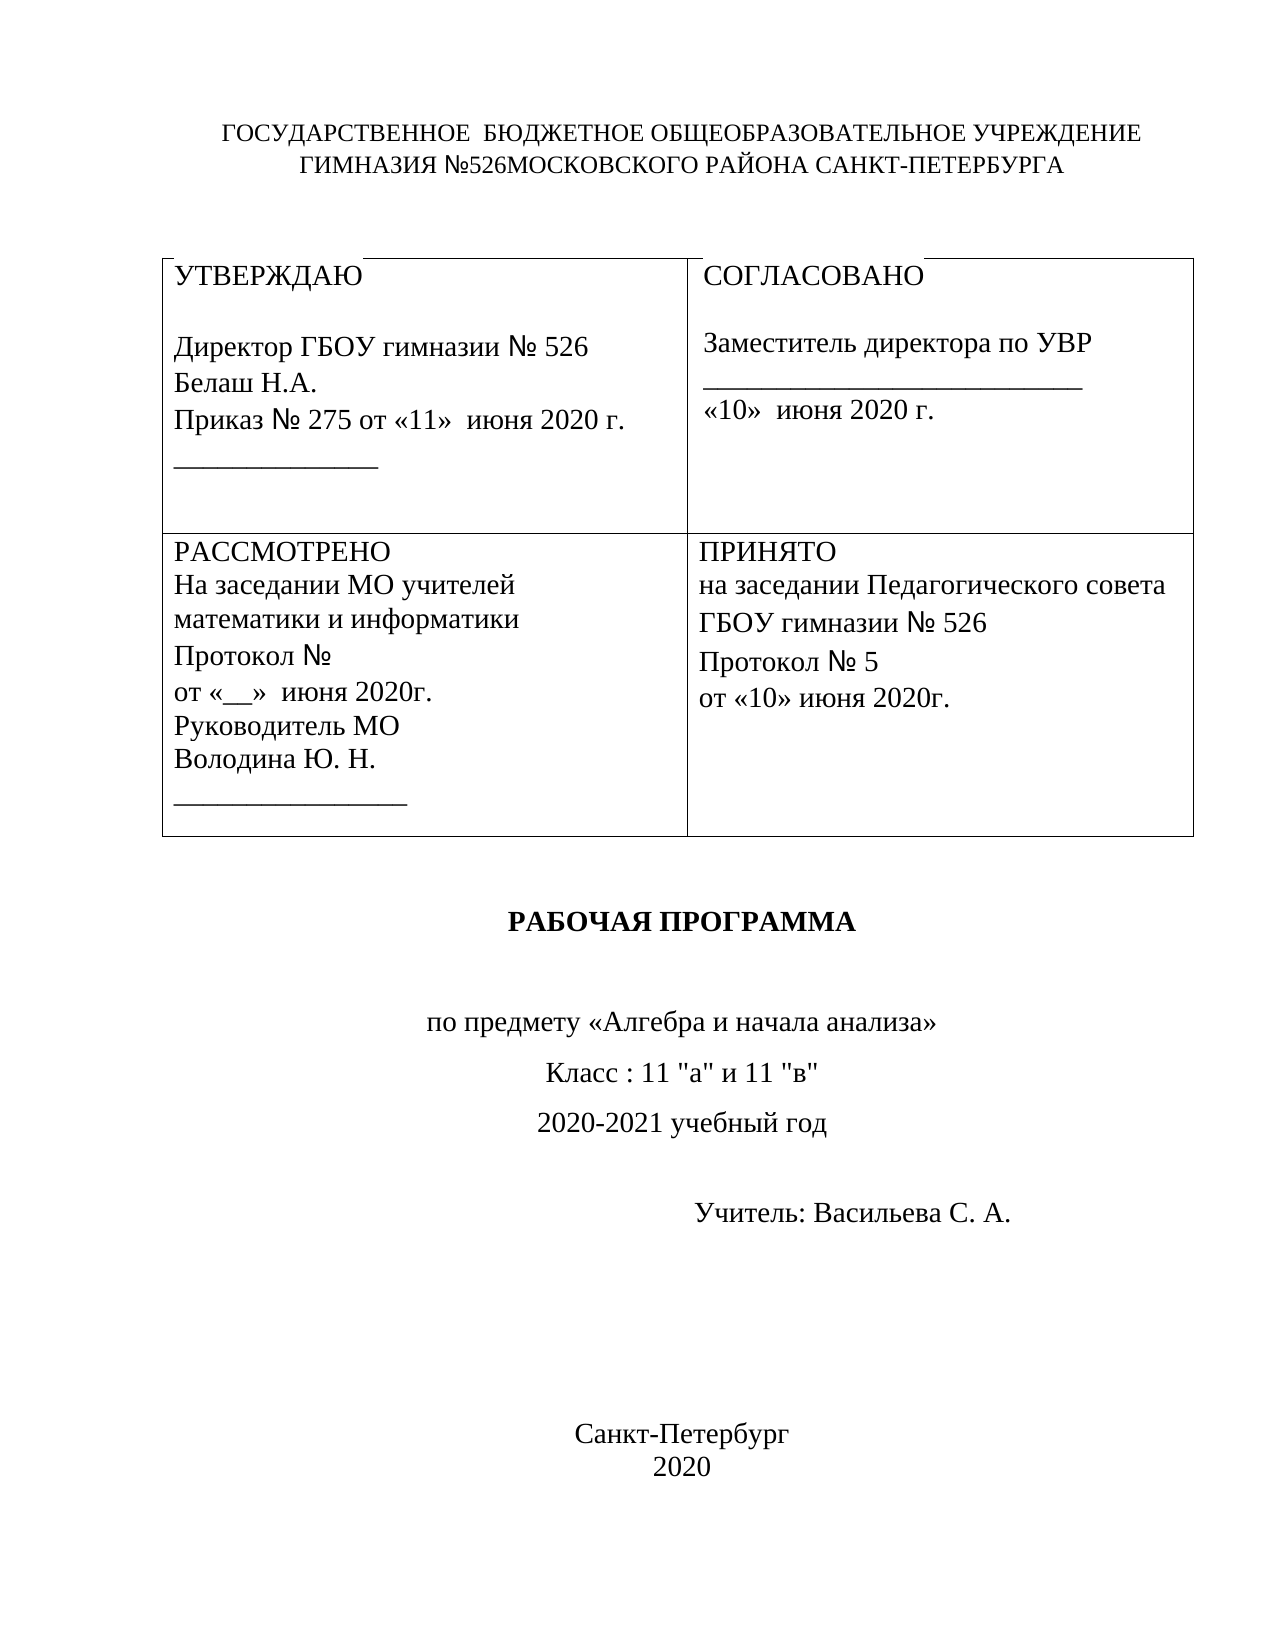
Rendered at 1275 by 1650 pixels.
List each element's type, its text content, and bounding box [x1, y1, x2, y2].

table_header УТВЕРЖДАЮ Директор ГБОУ гимназии № 526 Белаш Н.А. Приказ № 275 от «11» июня 2020 г. ______________ [163, 259, 687, 533]
text ГОСУДАРСТВЕННОЕ БЮДЖЕТНОЕ ОБЩЕОБРАЗОВАТЕЛЬНОЕ УЧРЕЖДЕНИЕ [177, 118, 1186, 147]
text Учитель: Васильева С. А. [693, 1195, 1186, 1228]
text по предмету «Алгебра и начала анализа» [177, 1004, 1186, 1038]
text 2020-2021 учебный год [177, 1105, 1186, 1139]
text РАБОЧАЯ ПРОГРАММА [177, 904, 1186, 937]
table_cell ПРИНЯТО на заседании Педагогического совета ГБОУ гимназии № 526 Протокол № 5 от «10» июня 2020г. [688, 534, 1193, 836]
text 2020 [177, 1449, 1186, 1483]
table_cell РАССМОТРЕНО На заседании МО учителей математики и информатики Протокол № от «__» июня 2020г. Руководитель МО Володина Ю. Н. ________________ [163, 534, 687, 836]
text Санкт-Петербург [177, 1416, 1186, 1449]
text ГИМНАЗИЯ №526МОСКОВСКОГО РАЙОНА САНКТ-ПЕТЕРБУРГА [177, 147, 1186, 181]
table_header СОГЛАСОВАНО Заместитель директора по УВР __________________________ «10» июня 2020 г. [688, 259, 1193, 533]
text Класс : 11 "а" и 11 "в" [177, 1055, 1186, 1088]
